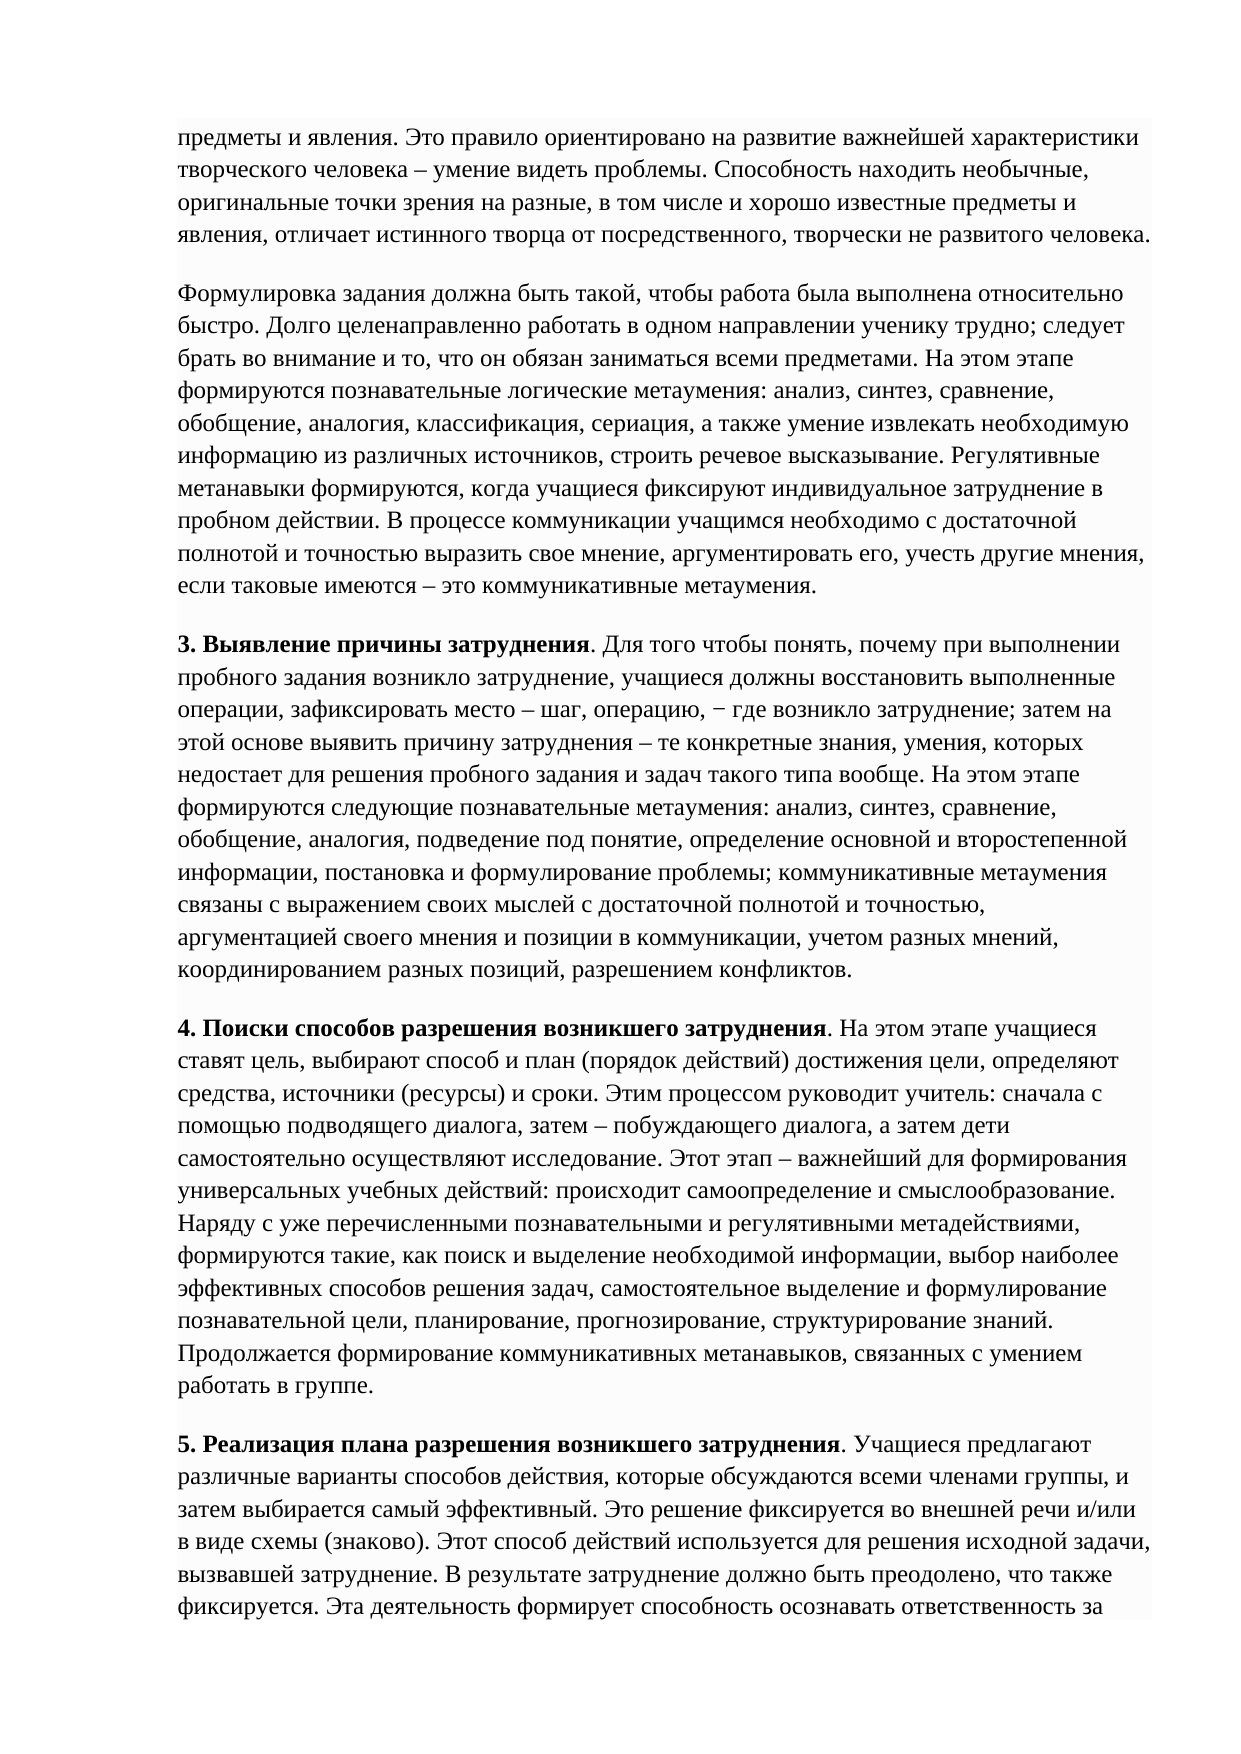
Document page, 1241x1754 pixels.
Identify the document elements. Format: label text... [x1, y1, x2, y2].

text 4. Поиски способов разрешения возникшего затруднения. На этом этапе учащиеся ставят цель, выбирают способ и план (порядок действий) достижения цели, определяют средства, источники (ресурсы) и сроки. Этим процессом руководит учитель: сначала с помощью подводящего диалога, затем – побуждающего диалога, а затем дети самостоятельно осуществляют исследование. Этот этап – важнейший для формирования универсальных учебных действий: происходит самоопределение и смыслообразование. Наряду с уже перечисленными познавательными и регулятивными метадействиями, формируются такие, как поиск и выделение необходимой информации, выбор наиболее эффективных способов решения задач, самостоятельное выделение и формулирование познавательной цели, планирование, прогнозирование, структурирование знаний. Продолжается формирование коммуникативных метанавыков, связанных с умением работать в группе. [177, 1009, 1152, 1399]
text 3. Выявление причины затруднения. Для того чтобы понять, почему при выполнении пробного задания возникло затруднение, учащиеся должны восстановить выполненные операции, зафиксировать место – шаг, операцию, − где возникло затруднение; затем на этой основе выявить причину затруднения – те конкретные знания, умения, которых недостает для решения пробного задания и задач такого типа вообще. На этом этапе формируются следующие познавательные метаумения: анализ, синтез, сравнение, обобщение, аналогия, подведение под понятие, определение основной и второстепенной информации, постановка и формулирование проблемы; коммуникативные метаумения связаны с выражением своих мыслей с достаточной полнотой и точностью, аргументацией своего мнения и позиции в коммуникации, учетом разных мнений, координированием разных позиций, разрешением конфликтов. [177, 625, 1152, 983]
text Формулировка задания должна быть такой, чтобы работа была выполнена относительно быстро. Долго целенаправленно работать в одном направлении ученику трудно; следует брать во внимание и то, что он обязан заниматься всеми предметами. На этом этапе формируются познавательные логические метаумения: анализ, синтез, сравнение, обобщение, аналогия, классификация, сериация, а также умение извлекать необходимую информацию из различных источников, строить речевое высказывание. Регулятивные метанавыки формируются, когда учащиеся фиксируют индивидуальное затруднение в пробном действии. В процессе коммуникации учащимся необходимо с достаточной полнотой и точностью выразить свое мнение, аргументировать его, учесть другие мнения, если таковые имеются – это коммуникативные метаумения. [177, 274, 1152, 599]
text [177, 1425, 1152, 1620]
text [177, 118, 1152, 248]
